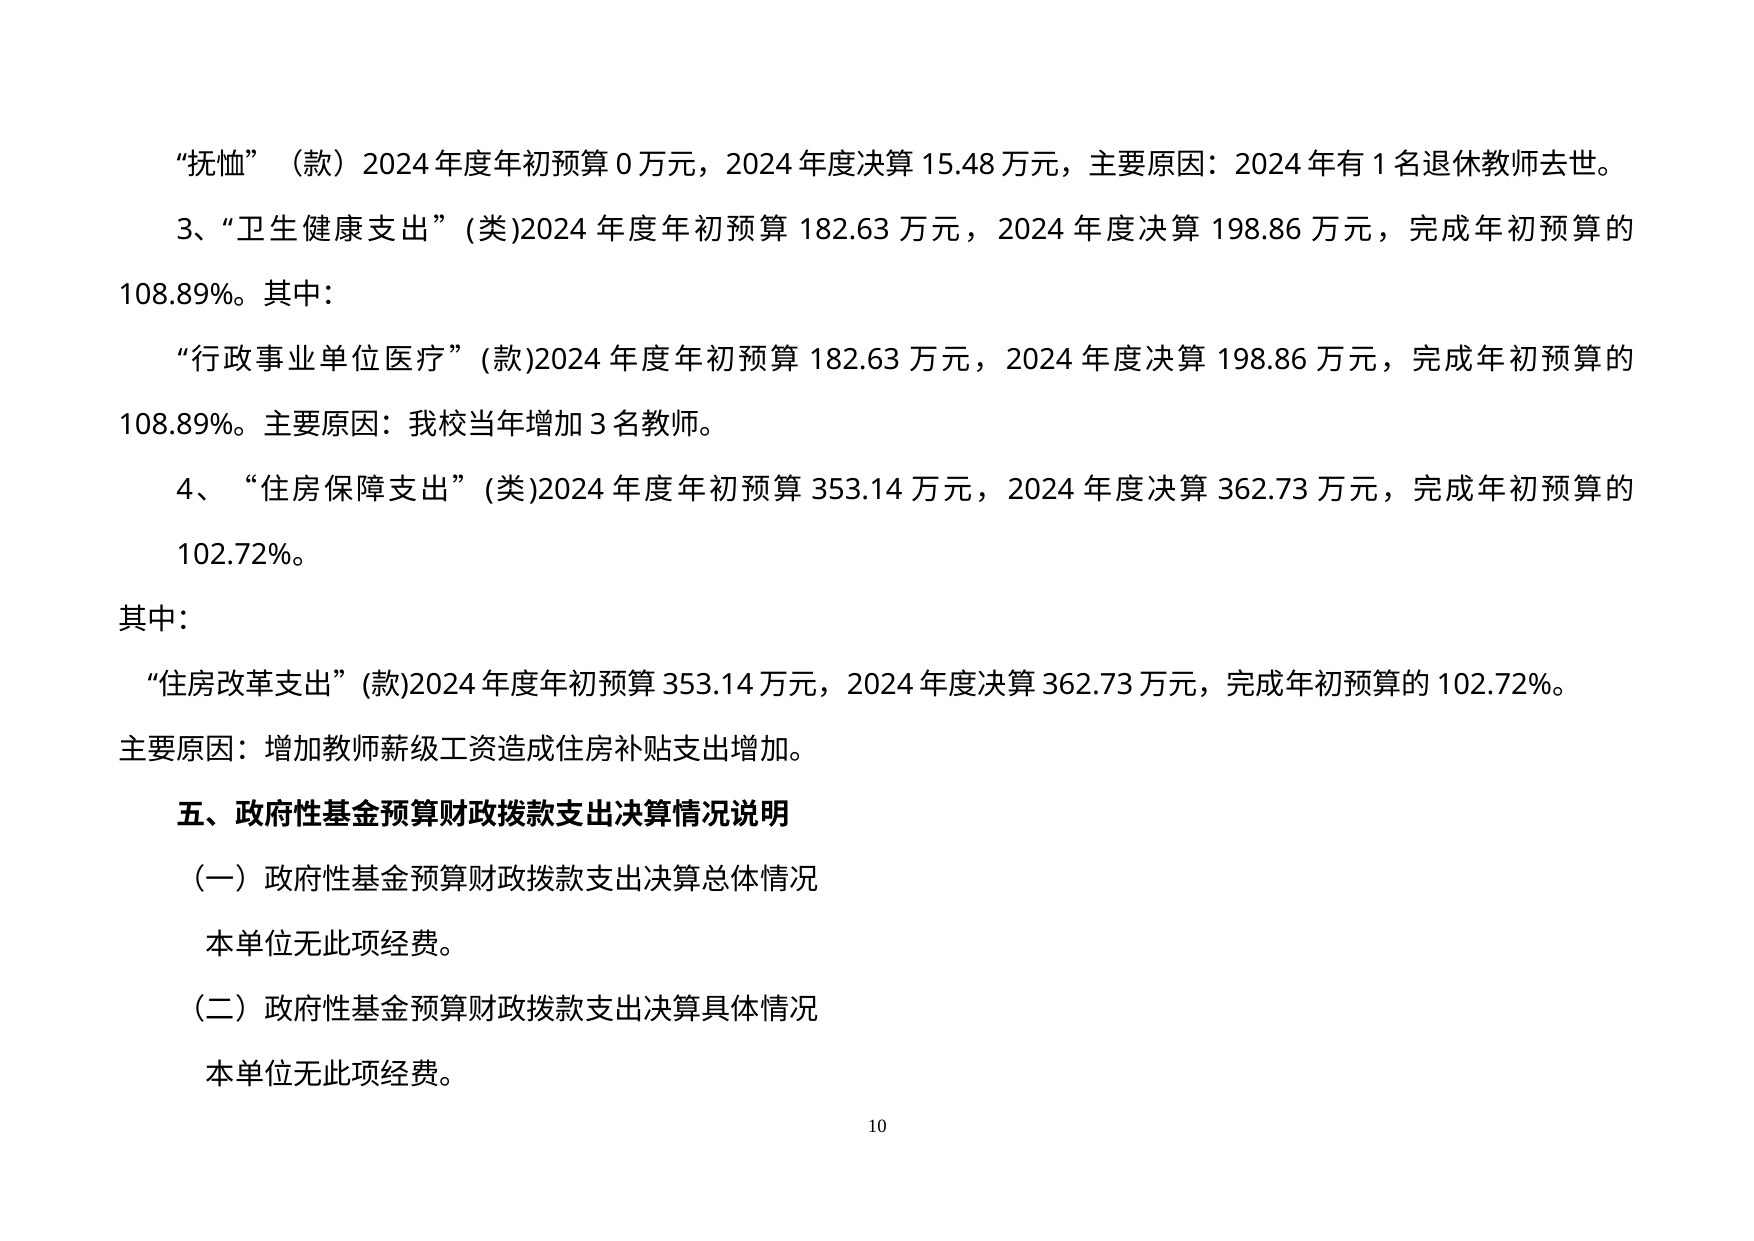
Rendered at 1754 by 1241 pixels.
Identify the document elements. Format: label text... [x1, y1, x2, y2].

text “行政事业单位医疗”(款)2024年度年初预算182.63万元，2024年度决算198.86万元，完成年初预算的108.89%。主要原因：我校当年增加3名教师。 [118, 324, 1636, 454]
text 五、政府性基金预算财政拨款支出决算情况说明 [118, 779, 1636, 844]
list 主要原因：增加教师薪级工资造成住房补贴支出增加。 [118, 714, 1636, 779]
list 政府性基金预算财政拨款支出决算具体情况 [118, 974, 1636, 1039]
list 其中： [118, 584, 1636, 649]
text （一）政府性基金预算财政拨款支出决算总体情况 [118, 844, 1636, 909]
list “卫生健康支出”(类)2024年度年初预算182.63万元，2024年度决算198.86万元，完成年初预算的108.89%。其中： [118, 194, 1636, 324]
text 本单位无此项经费。 [118, 909, 1636, 974]
list “住房改革支出”(款)2024年度年初预算353.14万元，2024年度决算362.73万元，完成年初预算的102.72%。 [118, 649, 1636, 714]
list 4、“住房保障支出”(类)2024年度年初预算353.14万元，2024年度决算362.73万元，完成年初预算的102.72%。 [176, 454, 1636, 584]
text “抚恤”（款）2024年度年初预算0万元，2024年度决算15.48万元，主要原因：2024年有1名退休教师去世。 [118, 129, 1636, 194]
list 本单位无此项经费。 [118, 1039, 1636, 1104]
